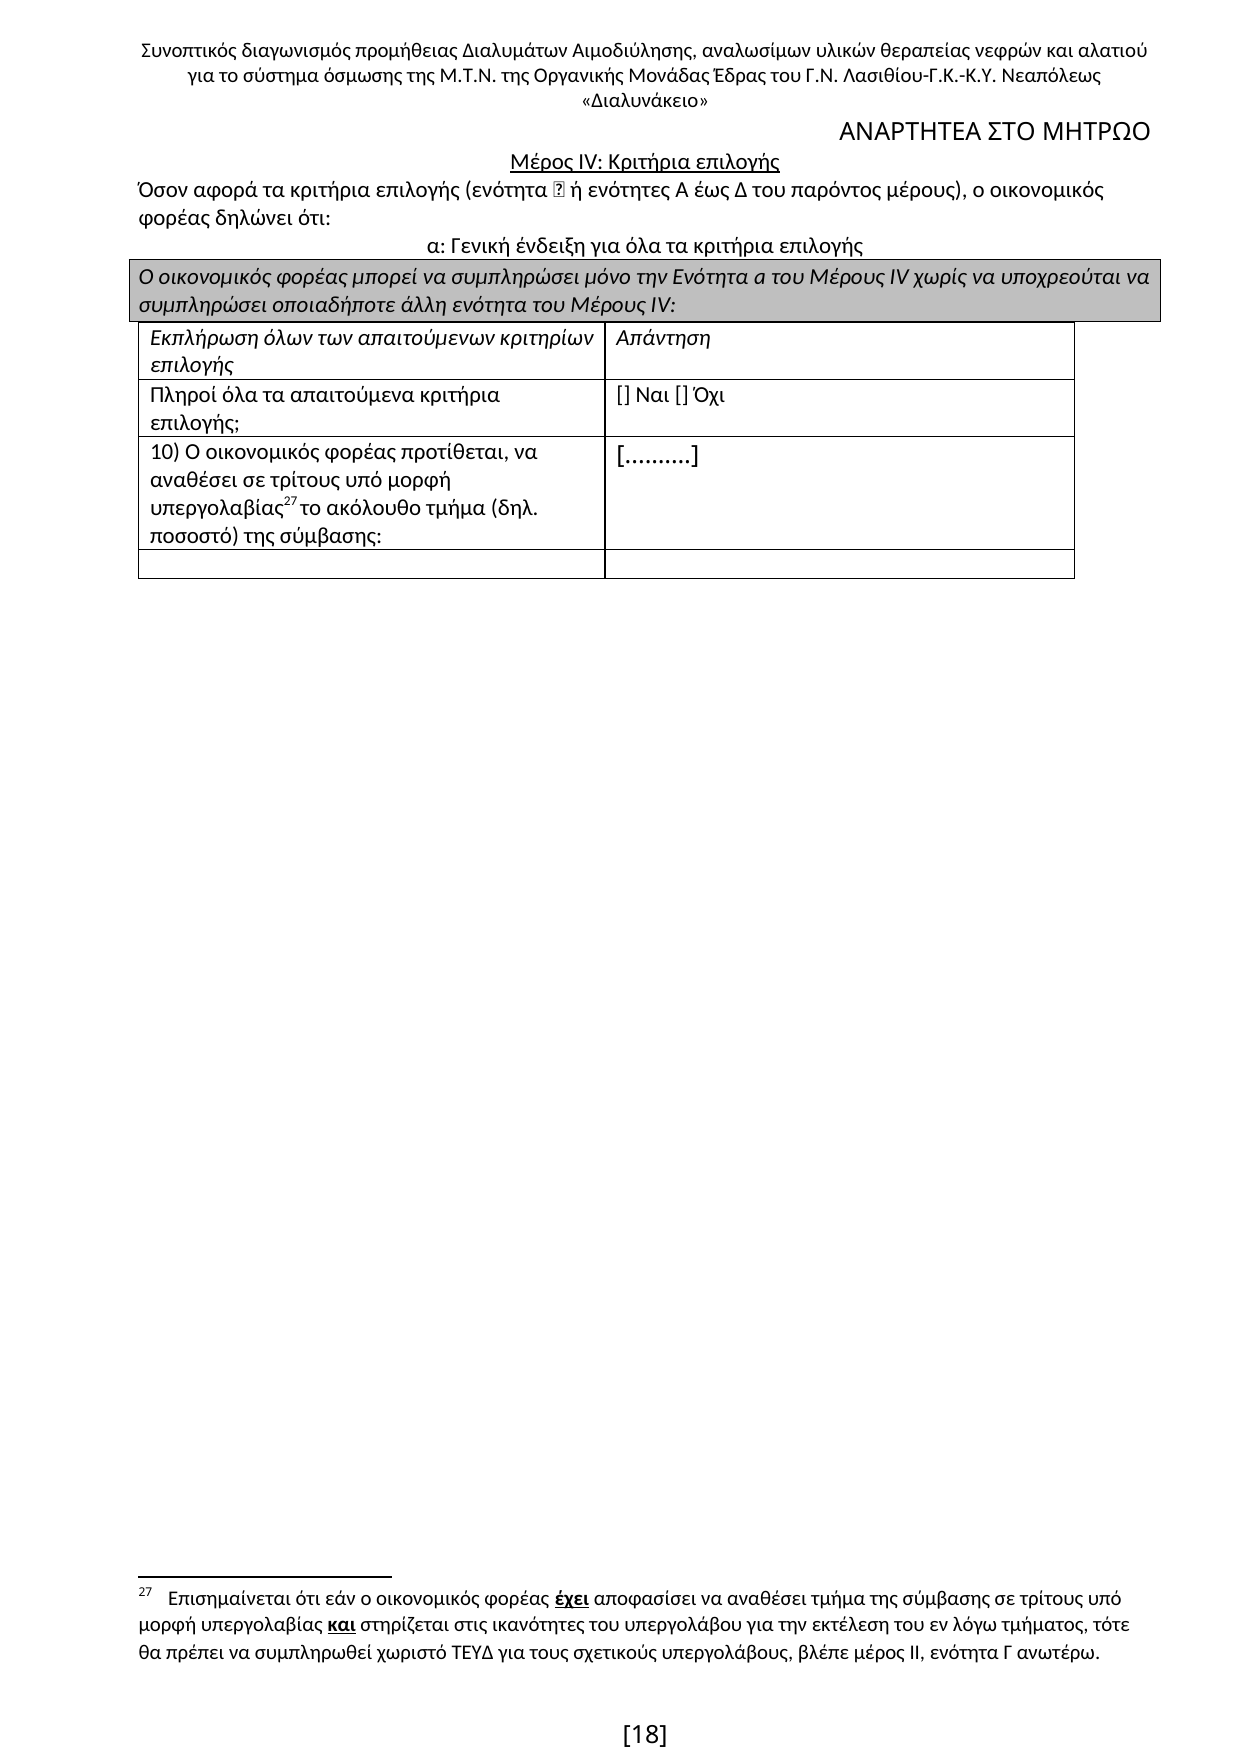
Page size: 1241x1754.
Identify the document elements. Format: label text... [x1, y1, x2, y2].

text Όσον αφορά τα κριτήρια επιλογής (ενότητα  ή ενότητες Α έως Δ του παρόντος μέρους), ο οικονομικός φορέας δηλώνει ότι: [138, 175, 1151, 231]
text Μέρος IV: Κριτήρια επιλογής [138, 147, 1151, 175]
table_cell Πληροί όλα τα απαιτούμενα κριτήρια επιλογής; [139, 380, 604, 436]
table_header Εκπλήρωση όλων των απαιτούμενων κριτηρίων επιλογής [139, 323, 604, 379]
text α: Γενική ένδειξη για όλα τα κριτήρια επιλογής [138, 231, 1151, 259]
table_cell 10) Ο οικονομικός φορέας προτίθεται, να αναθέσει σε τρίτους υπό μορφή υπεργολαβίας το ακόλουθο τμήμα (δηλ. ποσοστό) της σύμβασης: [139, 437, 604, 549]
table_cell [139, 550, 604, 578]
table_header Απάντηση [606, 323, 1074, 379]
table_cell [....……] [606, 437, 1074, 549]
table_cell [] Ναι [] Όχι [606, 380, 1074, 436]
table_cell [606, 550, 1074, 578]
text Ο οικονομικός φορέας μπορεί να συμπληρώσει μόνο την Ενότητα a του Μέρους ΙV χωρίς να υποχρεούται να συμπληρώσει οποιαδήποτε άλλη ενότητα του Μέρους ΙV: [130, 260, 1160, 321]
